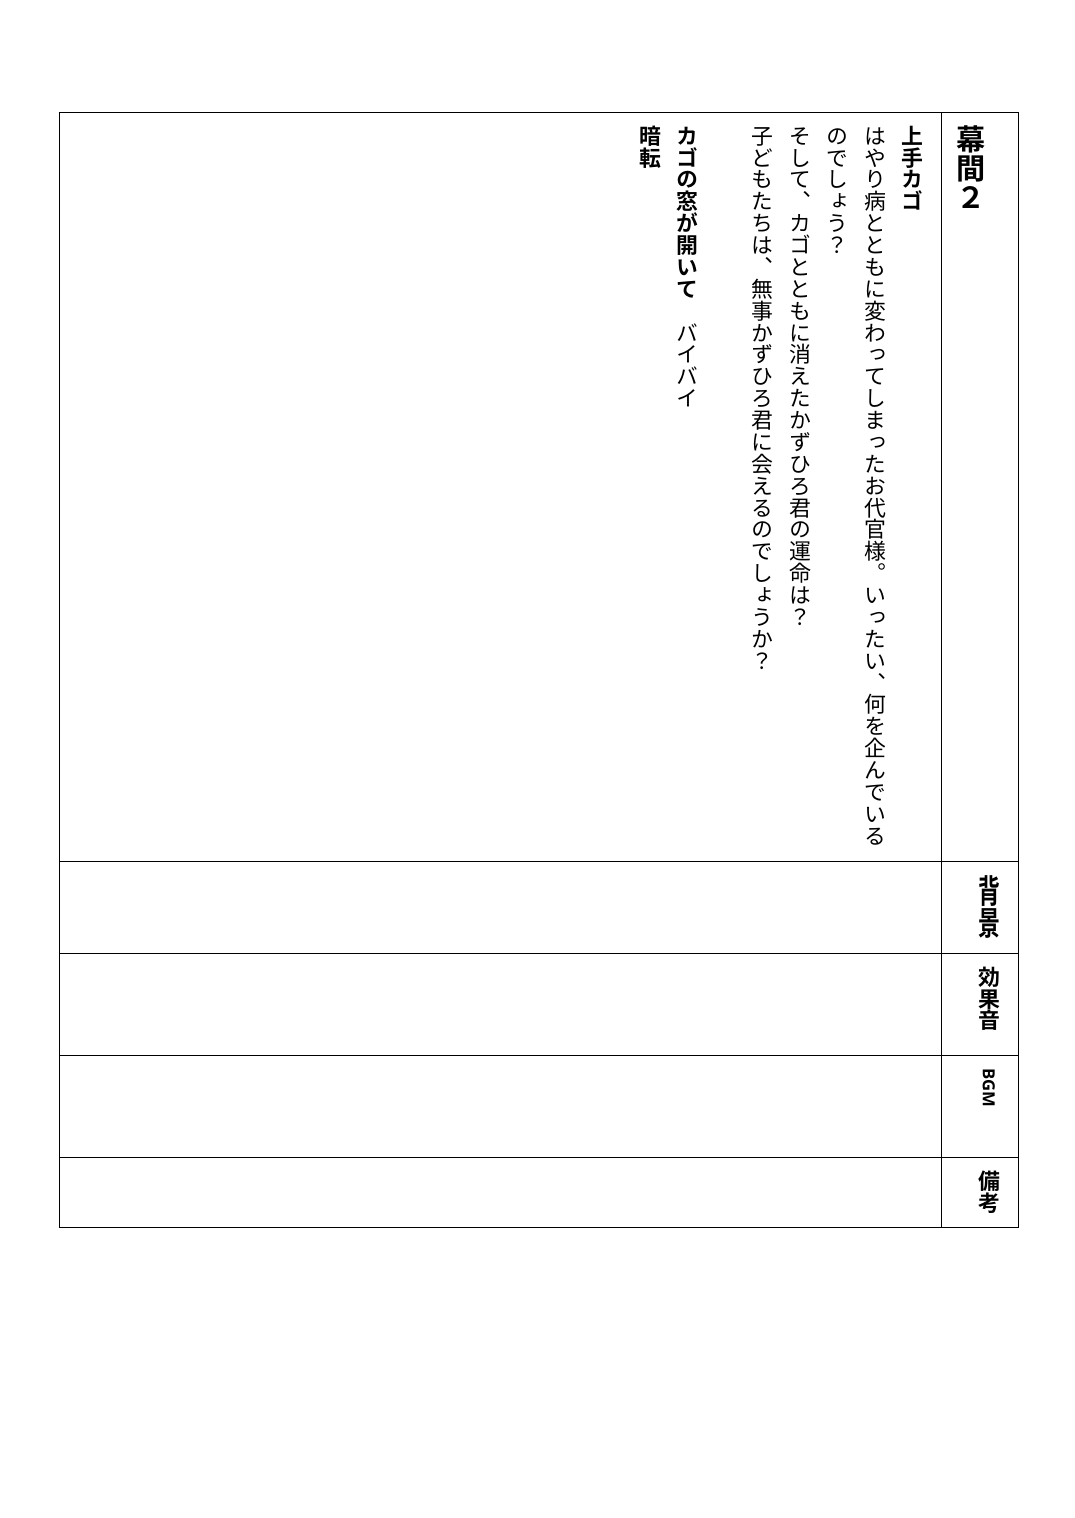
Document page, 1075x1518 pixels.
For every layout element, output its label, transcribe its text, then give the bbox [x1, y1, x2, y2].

table_cell [60, 1158, 941, 1227]
table_cell BGM [942, 1056, 1018, 1157]
table_cell 上手カゴ はやり病とともに変わってしまったお代官様。いったい、何を企んでいるのでしょう？ そして、カゴとともに消えたかずひろ君の運命は？ 子どもたちは、無事かずひろ君に会えるのでしょうか？ カゴの窓が開いて バイバイ 暗転 [60, 113, 941, 861]
table_cell 幕間２ [942, 113, 1018, 861]
table_cell 効果音 [942, 954, 1018, 1055]
table_cell 背景 [942, 862, 1018, 953]
table_cell 備考 [942, 1158, 1018, 1227]
table_cell [60, 954, 941, 1055]
table_cell [60, 862, 941, 953]
table_cell [60, 1056, 941, 1157]
